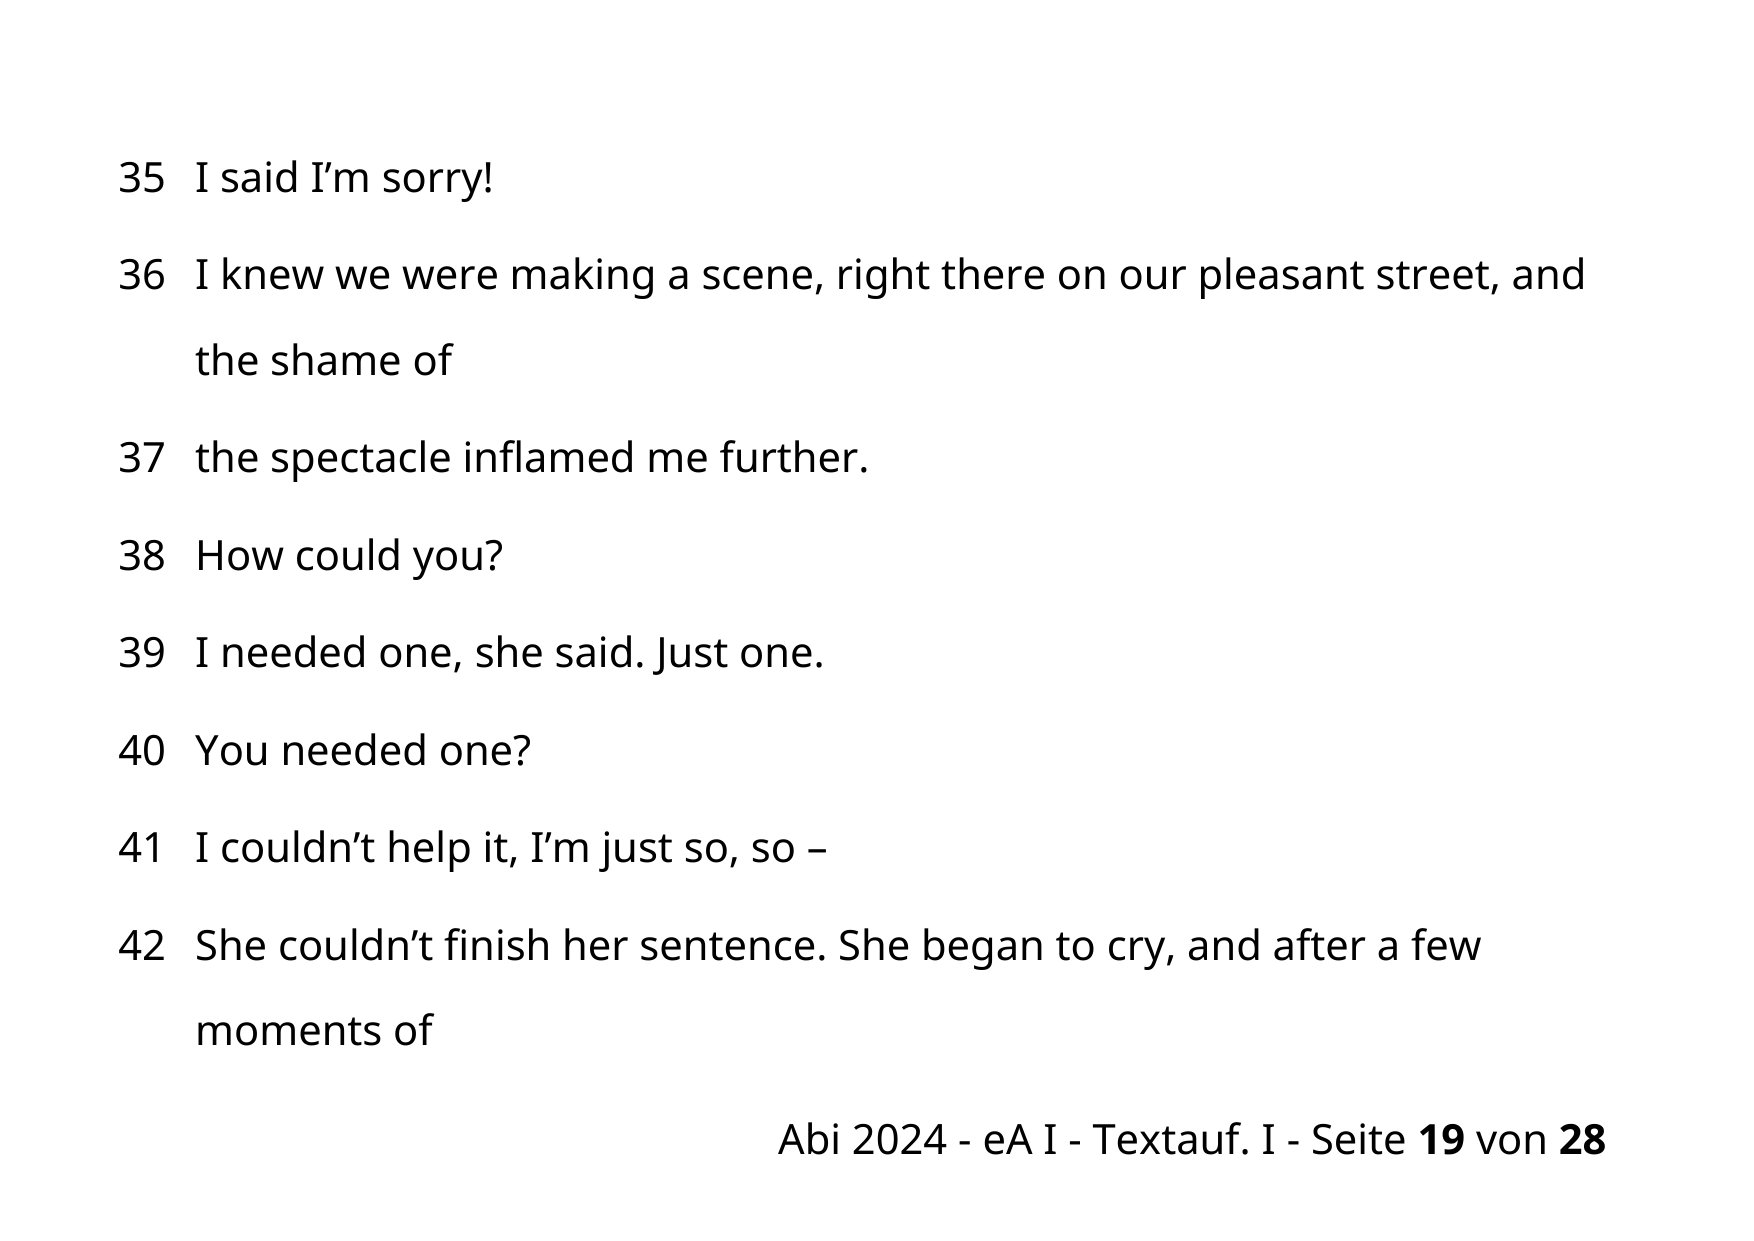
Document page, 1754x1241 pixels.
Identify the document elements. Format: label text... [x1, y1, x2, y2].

list 38 How could you? [118, 526, 1606, 582]
list 39 I needed one, she said. Just one. [118, 623, 1606, 680]
list 41 I couldn’t help it, I’m just so, so – [118, 818, 1606, 875]
list 37 the spectacle inflamed me further. [118, 428, 1606, 485]
list 42 She couldn’t finish her sentence. She began to cry, and after a few moments of [118, 916, 1606, 1058]
list 36 I knew we were making a scene, right there on our pleasant street, and the shame of [118, 245, 1606, 387]
list 35 I said I’m sorry! [118, 148, 1606, 204]
list 40 You needed one? [118, 721, 1606, 777]
